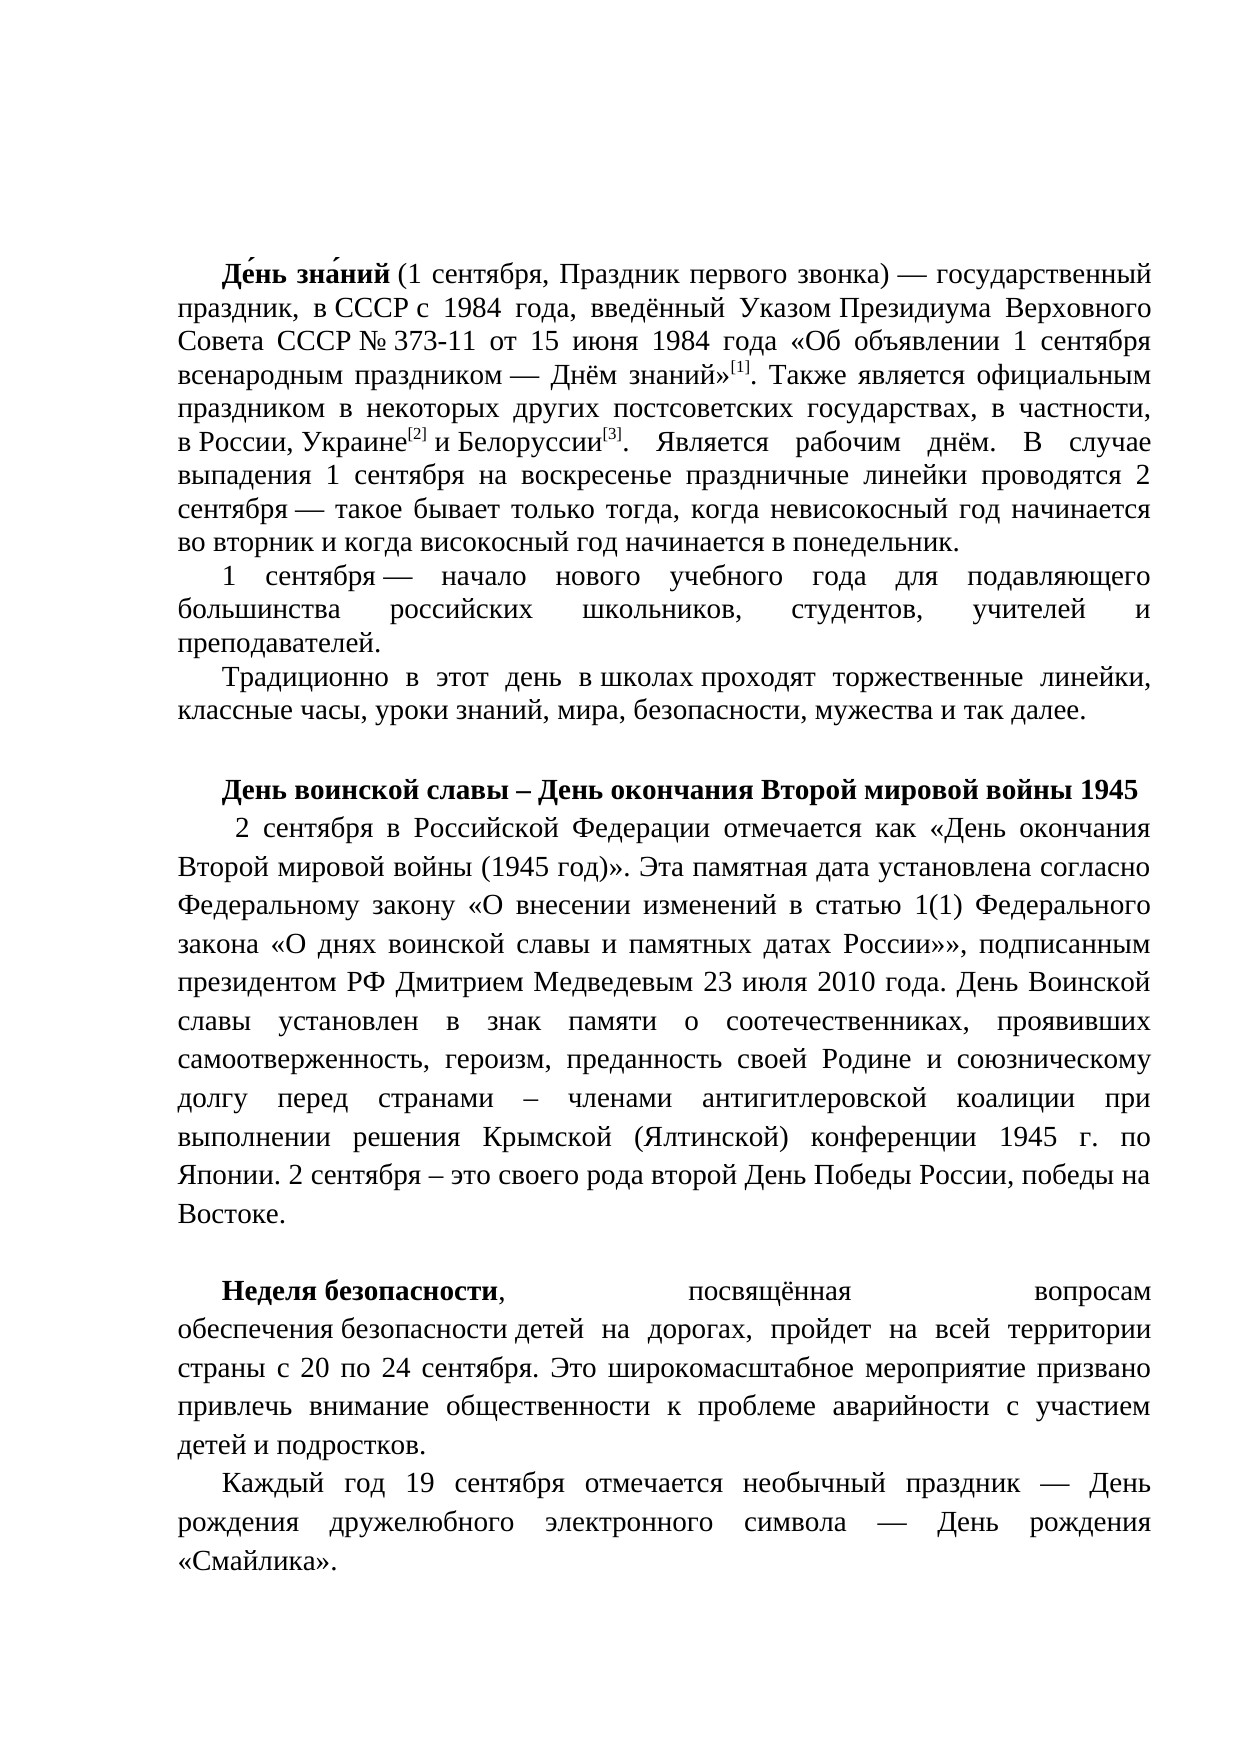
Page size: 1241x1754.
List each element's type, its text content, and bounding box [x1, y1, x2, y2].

text 2 сентября в Российской Федерации отмечается как «День окончания Второй мировой войны (1945 год)». Эта памятная дата установлена согласно Федеральному закону «О внесении изменений в статью 1(1) Федерального закона «О днях воинской славы и памятных датах России»», подписанным президентом РФ Дмитрием Медведевым 23 июля 2010 года. День Воинской славы установлен в знак памяти о соотечественниках, проявивших самоотверженность, героизм, преданность своей Родине и союзническому долгу перед странами – членами антигитлеровской коалиции при выполнении решения Крымской (Ялтинской) конференции 1945 г. по Японии. 2 сентября – это своего рода второй День Победы России, победы на Востоке. [177, 810, 1152, 1229]
text Неделя безопасности, посвящённая вопросам обеспечения безопасности детей на дорогах, пройдет на всей территории страны с 20 по 24 сентября. Это широкомасштабное мероприятие призвано привлечь внимание общественности к проблеме аварийности с участием детей и подростков. [177, 1273, 1152, 1350]
text Традиционно в этот день в школах проходят торжественные линейки, классные часы, уроки знаний, мира, безопасности, мужества и так далее. [177, 659, 1152, 726]
text Неделя безопасности, посвящённая вопросам обеспечения безопасности детей на дорогах, пройдет на всей территории страны с 20 по 24 сентября. Это широкомасштабное мероприятие призвано привлечь внимание общественности к проблеме аварийности с участием детей и подростков. [177, 1422, 1152, 1461]
text День воинской славы – День окончания Второй мировой войны 1945 [177, 772, 1152, 805]
text 1 сентября — начало нового учебного года для подавляющего большинства российских школьников, студентов, учителей и преподавателей. [177, 558, 1152, 659]
text Каждый год 19 сентября отмечается необычный праздник — День рождения дружелюбного электронного символа — День рождения «Смайлика». [177, 1466, 1152, 1576]
text Де́нь зна́ний (1 сентября, Праздник первого звонка) — государственный праздник, в СССР с 1984 года, введённый Указом Президиума Верховного Совета СССР № 373-11 от 15 июня 1984 года «Об объявлении 1 сентября всенародным праздником — Днём знаний»[1]. Также является официальным праздником в некоторых других постсоветских государствах, в частности, в России, Украине[2] и Белоруссии[3]. Является рабочим днём. В случае выпадения 1 сентября на воскресенье праздничные линейки проводятся 2 сентября — такое бывает только тогда, когда невисокосный год начинается во вторник и когда високосный год начинается в понедельник. [177, 256, 1152, 558]
